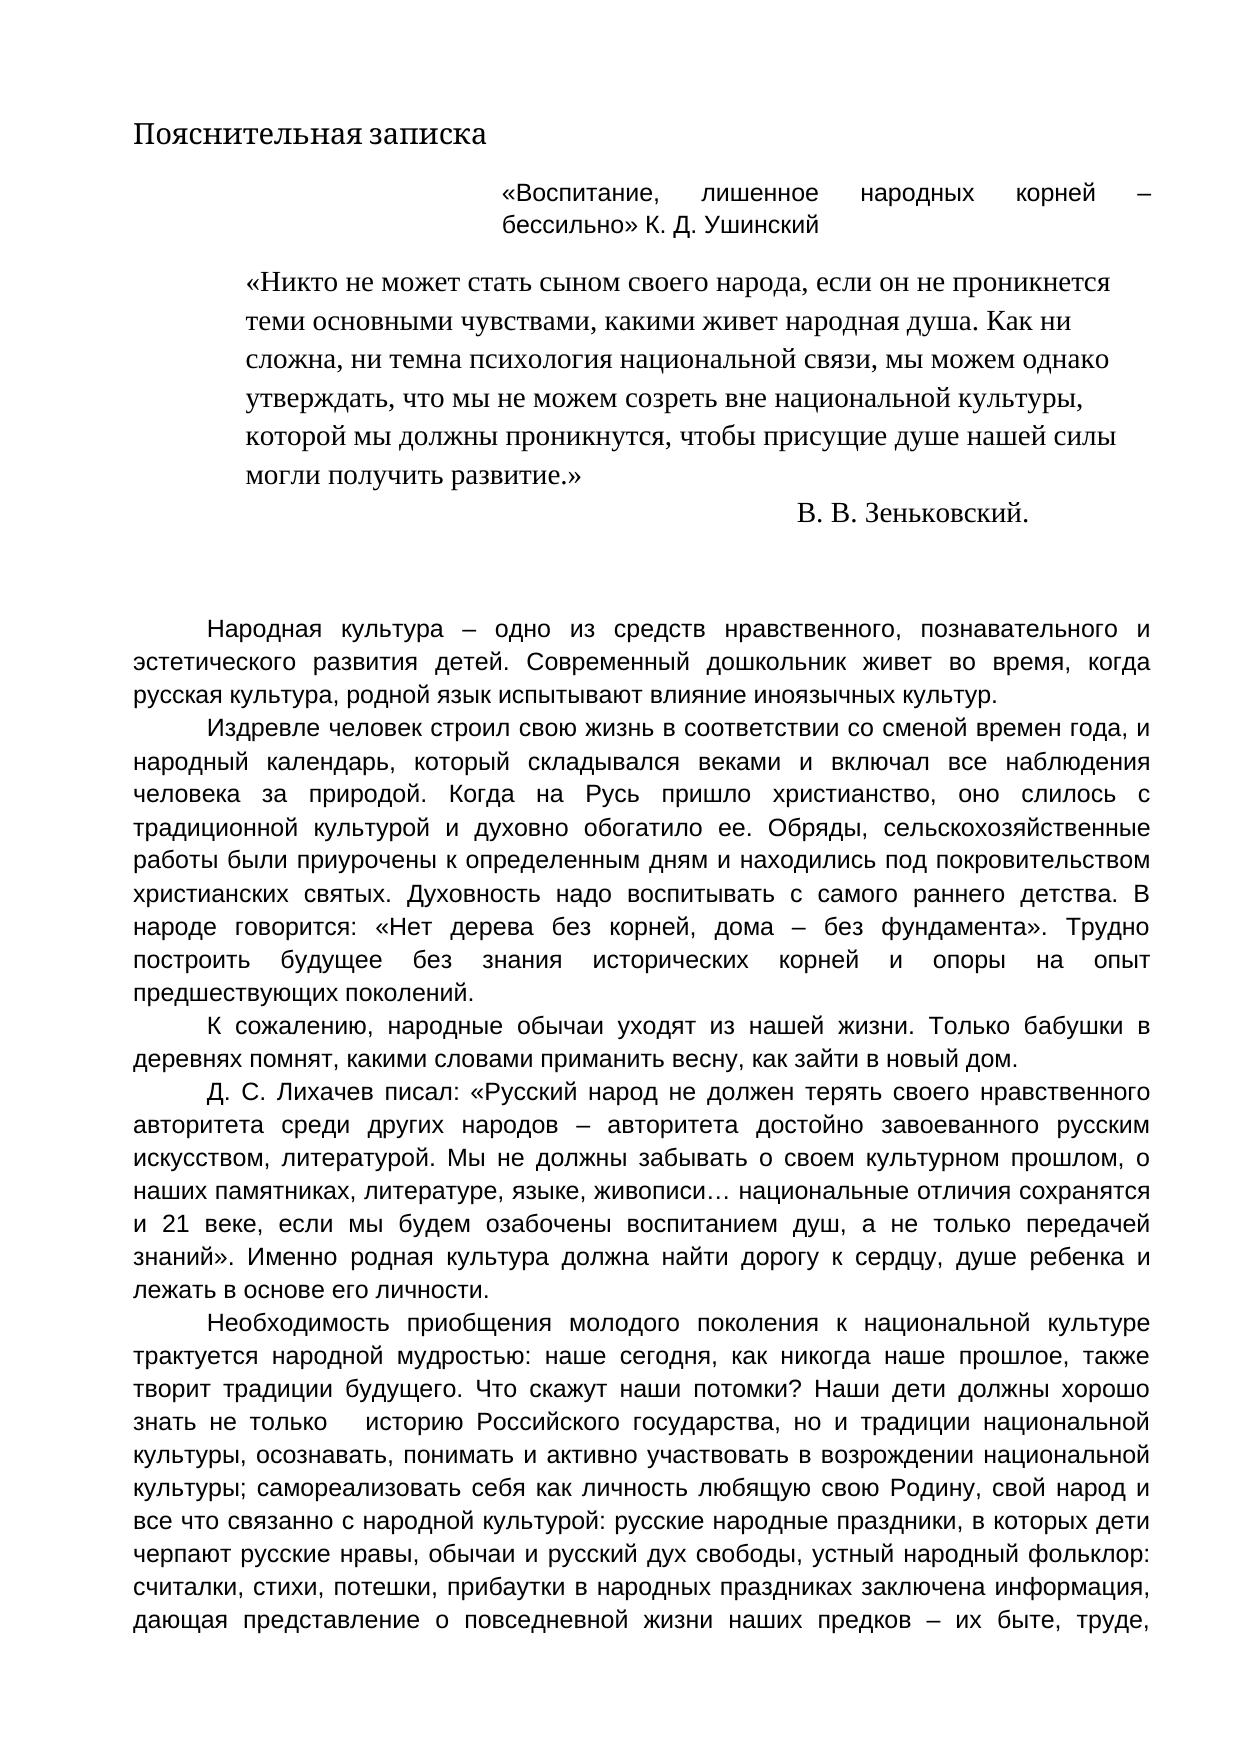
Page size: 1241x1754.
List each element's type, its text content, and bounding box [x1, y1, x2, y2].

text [133, 1308, 1152, 1634]
text Пояснительная записка [133, 118, 1152, 152]
text Народная культура – одно из средств нравственного, познавательного и эстетического развития детей. Современный дошкольник живет во время, когда русская культура, родной язык испытывают влияние иноязычных культур. [133, 614, 1152, 709]
text «Воспитание, лишенное народных корней – бессильно» К. Д. Ушинский [502, 177, 1152, 239]
text К сожалению, народные обычаи уходят из нашей жизни. Только бабушки в деревнях помнят, какими словами приманить весну, как зайти в новый дом. [133, 1011, 1152, 1072]
list В. В. Зеньковский. [762, 496, 1152, 529]
text Издревле человек строил свою жизнь в соответствии со сменой времен года, и народный календарь, который складывался веками и включал все наблюдения человека за природой. Когда на Русь пришло христианство, оно слилось с традиционной культурой и духовно обогатило ее. Обряды, сельскохозяйственные работы были приурочены к определенным дням и находились под покровительством христианских святых. Духовность надо воспитывать с самого раннего детства. В народе говорится: «Нет дерева без корней, дома – без фундамента». Трудно построить будущее без знания исторических корней и опоры на опыт предшествующих поколений. [133, 713, 1152, 1006]
text Д. С. Лихачев писал: «Русский народ не должен терять своего нравственного авторитета среди других народов – авторитета достойно завоеванного русским искусством, литературой. Мы не должны забывать о своем культурном прошлом, о наших памятниках, литературе, языке, живописи… национальные отличия сохранятся и 21 веке, если мы будем озабочены воспитанием душ, а не только передачей знаний». Именно родная культура должна найти дорогу к сердцу, душе ребенка и лежать в основе его личности. [133, 1077, 1152, 1303]
list «Никто не может стать сыном своего народа, если он не проникнется теми основными чувствами, какими живет народная душа. Как ни сложна, ни темна психология национальной связи, мы можем однако утверждать, что мы не можем созреть вне национальной культуры, которой мы должны проникнутся, чтобы присущие душе нашей силы могли получить развитие.» [245, 264, 1152, 491]
